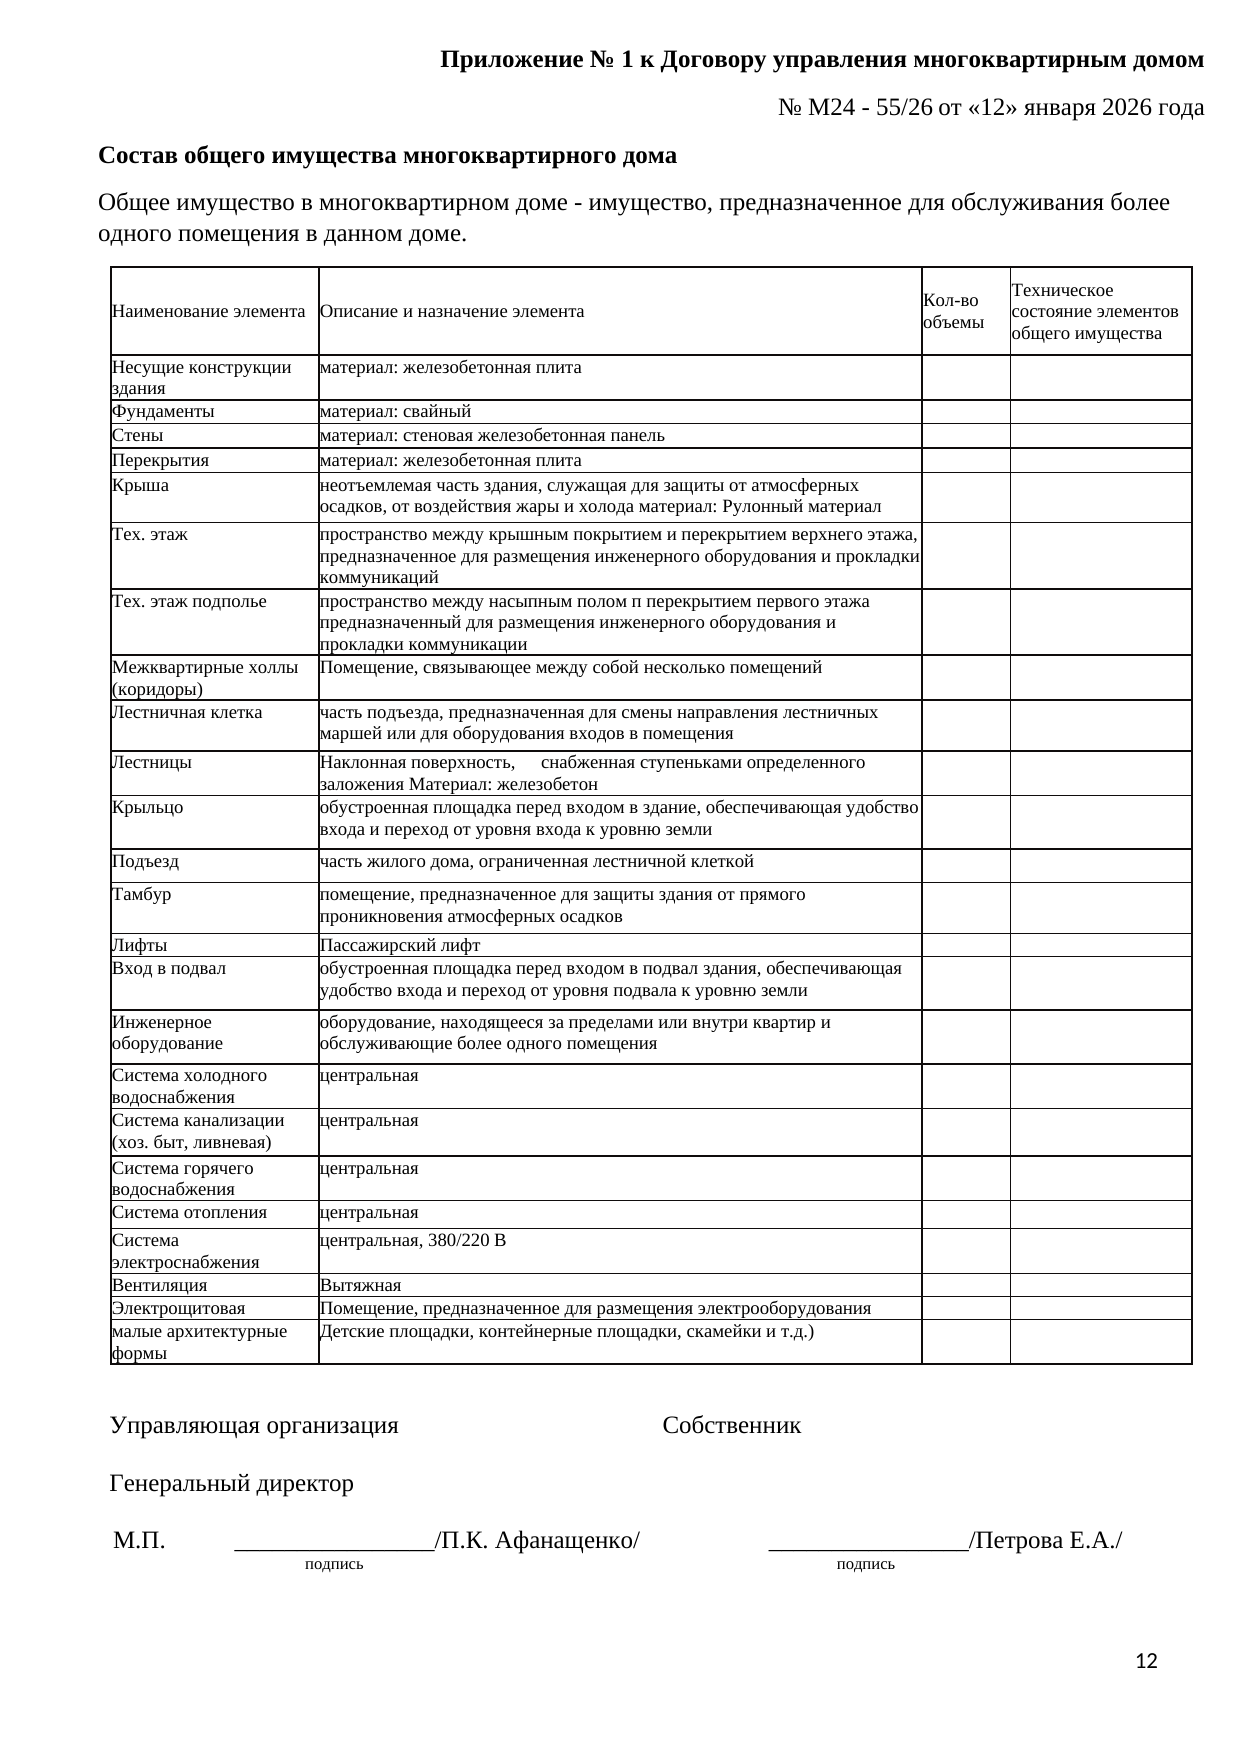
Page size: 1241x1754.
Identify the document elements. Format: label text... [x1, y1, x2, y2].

table_cell Стены [112, 424, 318, 447]
table_cell Пассажирский лифт [320, 934, 921, 956]
table_cell пространство между крышным покрытием и перекрытием верхнего этажа, предназначенное для размещения инженерного оборудования и прокладки коммуникаций [320, 523, 921, 588]
table_cell [923, 656, 1010, 699]
table_cell [923, 1297, 1010, 1319]
table_cell [1011, 523, 1191, 588]
table_cell помещение, предназначенное для защиты здания от прямого проникновения атмосферных осадков [320, 883, 921, 932]
table_cell [923, 401, 1010, 423]
table_cell [1011, 752, 1191, 794]
table_cell [1011, 424, 1191, 447]
table_cell центральная [320, 1065, 921, 1108]
table_cell оборудование, находящееся за пределами или внутри квартир и обслуживающие более одного помещения [320, 1011, 921, 1063]
table_cell [923, 883, 1010, 932]
table_cell Электрощитовая [112, 1297, 318, 1319]
table_cell Тех. этаж подполье [112, 590, 318, 654]
table_cell центральная [320, 1157, 921, 1200]
table_cell материал: стеновая железобетонная панель [320, 424, 921, 447]
table_cell центральная [320, 1109, 921, 1155]
table_cell Вытяжная [320, 1274, 921, 1296]
table_cell [1011, 1229, 1191, 1272]
table_cell Наклонная поверхность, снабженная ступеньками определенного заложения Материал: железобетон [320, 752, 921, 794]
table_cell [923, 957, 1010, 1009]
table_cell [1011, 1157, 1191, 1200]
table_cell [923, 701, 1010, 750]
table_header Техническое состояние элементов общего имущества [1011, 268, 1191, 354]
table_cell Лестничная клетка [112, 701, 318, 750]
table_cell [1011, 401, 1191, 423]
table_cell [923, 1157, 1010, 1200]
table_cell [923, 590, 1010, 654]
table_header Описание и назначение элемента [320, 268, 921, 354]
table_cell часть подъезда, предназначенная для смены направления лестничных маршей или для оборудования входов в помещения [320, 701, 921, 750]
table_cell [1011, 957, 1191, 1009]
table_header Управляющая организация Генеральный директор М.П. ________________/П.К. Афанащенко/ подпись [98, 1410, 651, 1573]
table_cell [923, 1201, 1010, 1228]
table_cell материал: свайный [320, 401, 921, 423]
table_cell [1011, 883, 1191, 932]
table_cell Крыльцо [112, 796, 318, 848]
table_cell [1011, 1274, 1191, 1296]
text № М24 - 55/26 от «12» января 2026 года [98, 92, 1205, 121]
table_cell Вентиляция [112, 1274, 318, 1296]
table_cell малые архитектурные формы [112, 1320, 318, 1363]
table_cell Крыша [112, 473, 318, 522]
table_cell [1011, 1201, 1191, 1228]
table_cell [923, 424, 1010, 447]
table_header Собственник ________________/Петрова Е.А./ подпись [651, 1410, 1204, 1573]
table_cell [1011, 473, 1191, 522]
table_cell материал: железобетонная плита [320, 449, 921, 472]
table_cell Перекрытия [112, 449, 318, 472]
table_cell Система канализации (хоз. быт, ливневая) [112, 1109, 318, 1155]
table_cell Система отопления [112, 1201, 318, 1228]
table_cell Помещение, предназначенное для размещения электрооборудования [320, 1297, 921, 1319]
table_header Наименование элемента [112, 268, 318, 354]
text Состав общего имущества многоквартирного дома [98, 140, 1205, 168]
table_cell [1011, 934, 1191, 956]
table_cell [1011, 1011, 1191, 1063]
text Приложение № 1 к Договору управления многоквартирным домом [98, 44, 1205, 73]
table_cell [923, 934, 1010, 956]
table_cell [923, 796, 1010, 848]
table_cell [923, 473, 1010, 522]
table_cell [1011, 449, 1191, 472]
table_cell Фундаменты [112, 401, 318, 423]
table_cell неотъемлемая часть здания, служащая для защиты от атмосферных осадков, от воздействия жары и холода материал: Рулонный материал [320, 473, 921, 522]
table_cell [923, 850, 1010, 882]
table_cell Лифты [112, 934, 318, 956]
table_cell Помещение, связывающее между собой несколько помещений [320, 656, 921, 699]
table_cell [1011, 1297, 1191, 1319]
table_cell [923, 1011, 1010, 1063]
table_cell [923, 1229, 1010, 1272]
table_cell центральная [320, 1201, 921, 1228]
table_cell [923, 752, 1010, 794]
table_cell обустроенная площадка перед входом в здание, обеспечивающая удобство входа и переход от уровня входа к уровню земли [320, 796, 921, 848]
table_cell [923, 1320, 1010, 1363]
table_cell Система холодного водоснабжения [112, 1065, 318, 1108]
table_cell Тех. этаж [112, 523, 318, 588]
table_cell обустроенная площадка перед входом в подвал здания, обеспечивающая удобство входа и переход от уровня подвала к уровню земли [320, 957, 921, 1009]
table_cell Вход в подвал [112, 957, 318, 1009]
table_cell Детские площадки, контейнерные площадки, скамейки и т.д.) [320, 1320, 921, 1363]
table_cell [923, 356, 1010, 399]
table_cell Межквартирные холлы (коридоры) [112, 656, 318, 699]
table_cell Система электроснабжения [112, 1229, 318, 1272]
table_cell [923, 1274, 1010, 1296]
table_cell [923, 523, 1010, 588]
table_cell [1011, 356, 1191, 399]
table_cell [1011, 850, 1191, 882]
table_cell [923, 449, 1010, 472]
table_cell [1011, 1320, 1191, 1363]
table_cell [1011, 1109, 1191, 1155]
table_cell центральная, 380/220 В [320, 1229, 921, 1272]
table_cell [1011, 796, 1191, 848]
table_cell [1011, 590, 1191, 654]
table_cell часть жилого дома, ограниченная лестничной клеткой [320, 850, 921, 882]
table_cell материал: железобетонная плита [320, 356, 921, 399]
table_cell Лестницы [112, 752, 318, 794]
table_cell [923, 1065, 1010, 1108]
table_cell Подъезд [112, 850, 318, 882]
table_cell пространство между насыпным полом п перекрытием первого этажа предназначенный для размещения инженерного оборудования и прокладки коммуникации [320, 590, 921, 654]
table_cell [923, 1109, 1010, 1155]
table_cell Тамбур [112, 883, 318, 932]
table_cell [1011, 1065, 1191, 1108]
text Общее имущество в многоквартирном доме - имущество, предназначенное для обслуживания более одного помещения в данном доме. [98, 187, 1205, 247]
table_cell [1011, 656, 1191, 699]
table_cell Несущие конструкции здания [112, 356, 318, 399]
table_cell Система горячего водоснабжения [112, 1157, 318, 1200]
table_cell [1011, 701, 1191, 750]
table_cell Инженерное оборудование [112, 1011, 318, 1063]
table_header Кол-во объемы [923, 268, 1010, 354]
